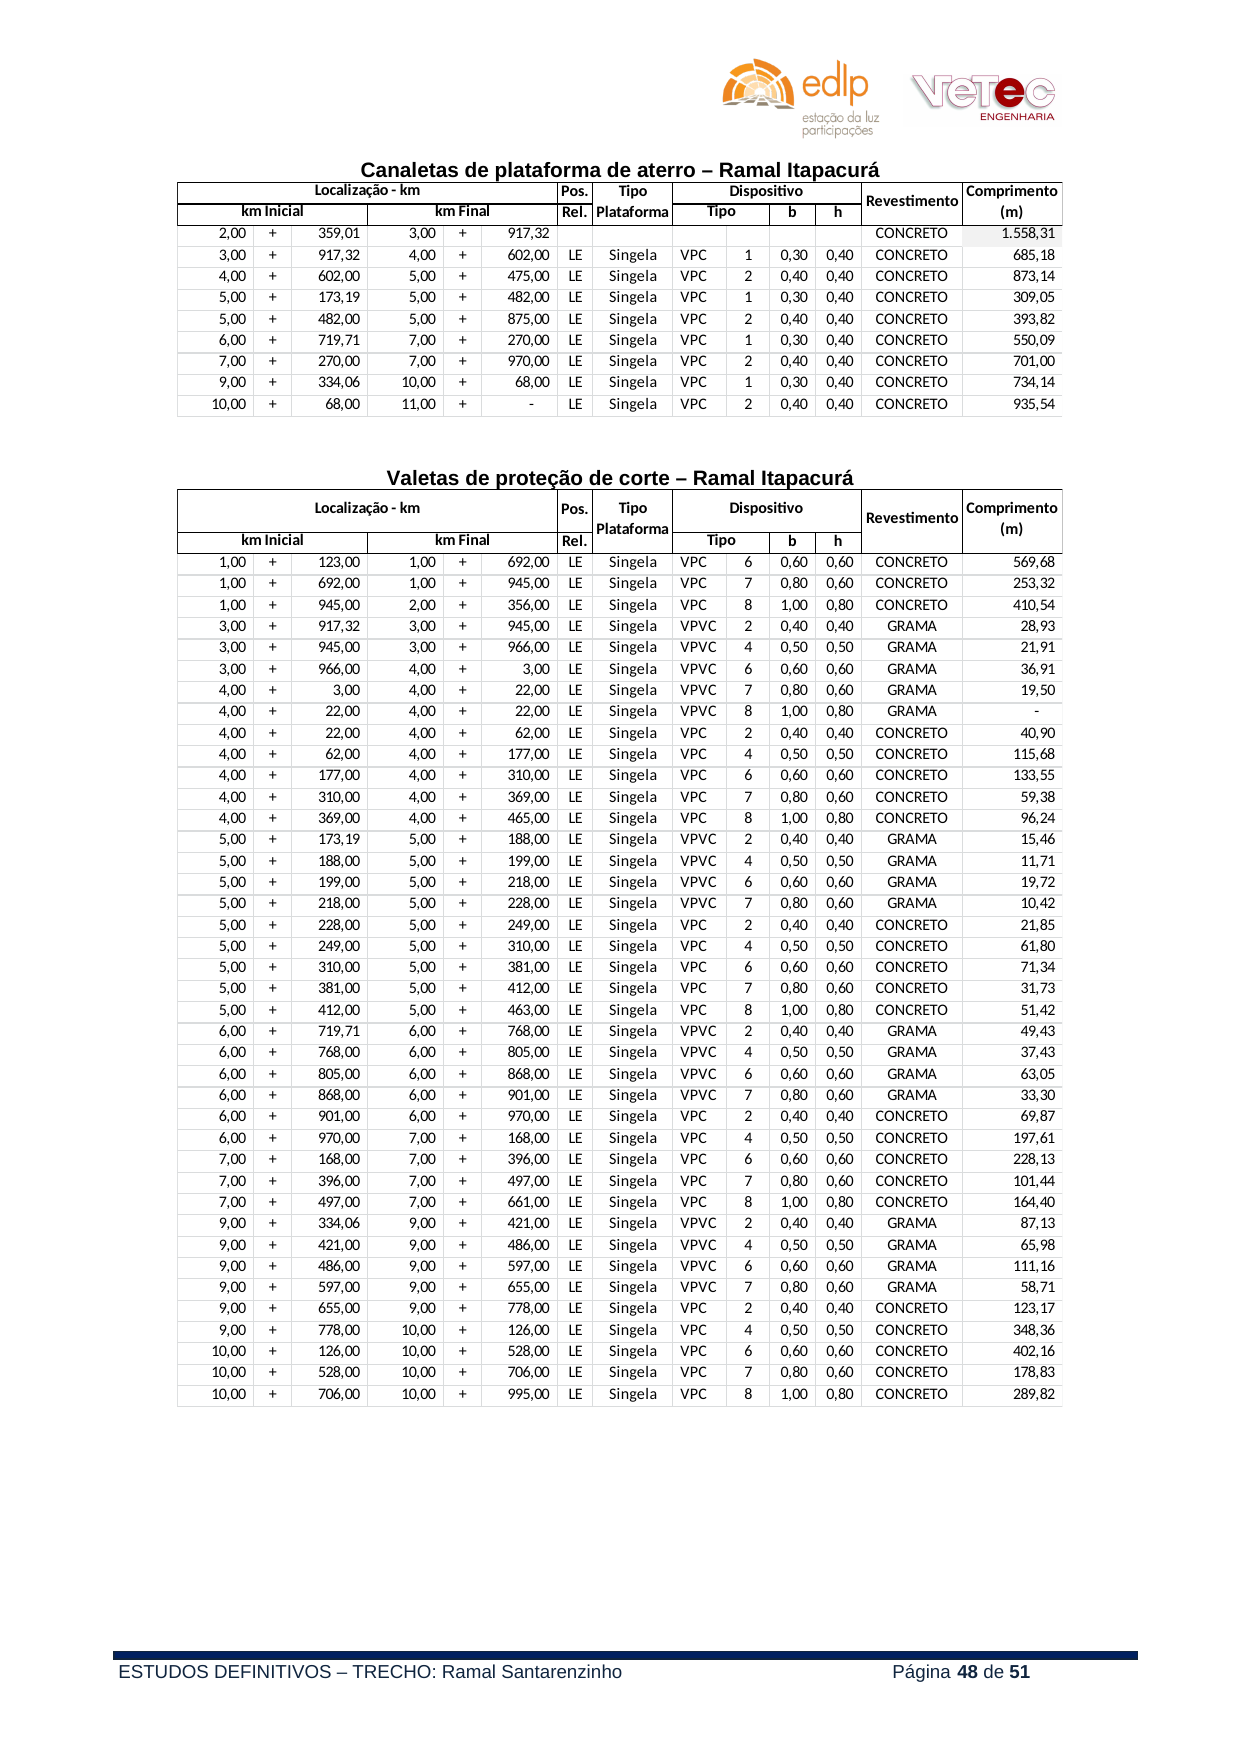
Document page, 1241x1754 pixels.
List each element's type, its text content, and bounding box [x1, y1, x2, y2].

picture [903, 74, 1062, 127]
text Canaletas de plataforma de aterro – Ramal Itapacurá [177, 158, 1063, 182]
picture [701, 26, 893, 158]
text Valetas de proteção de corte – Ramal Itapacurá [177, 465, 1063, 489]
